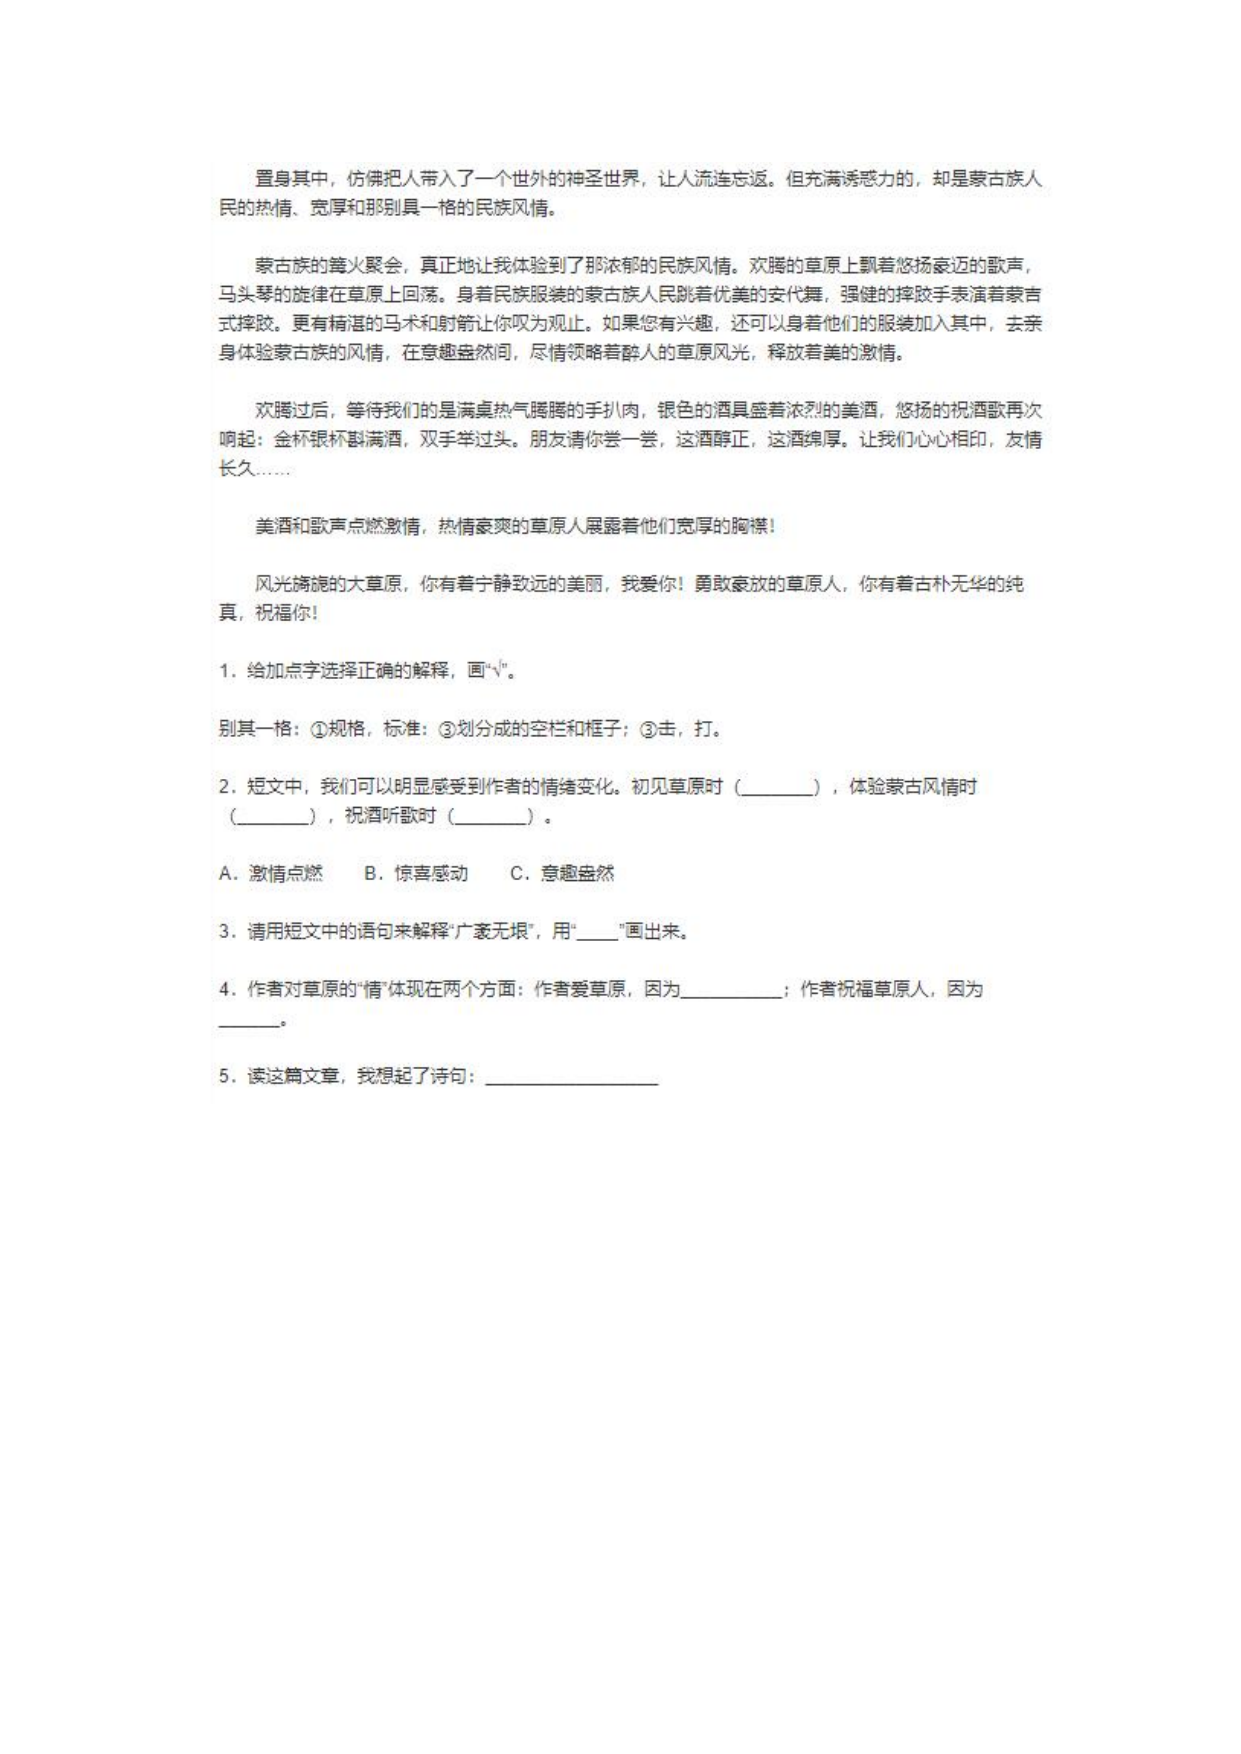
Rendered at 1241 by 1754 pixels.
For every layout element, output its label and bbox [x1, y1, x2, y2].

picture [187, 162, 1053, 1104]
